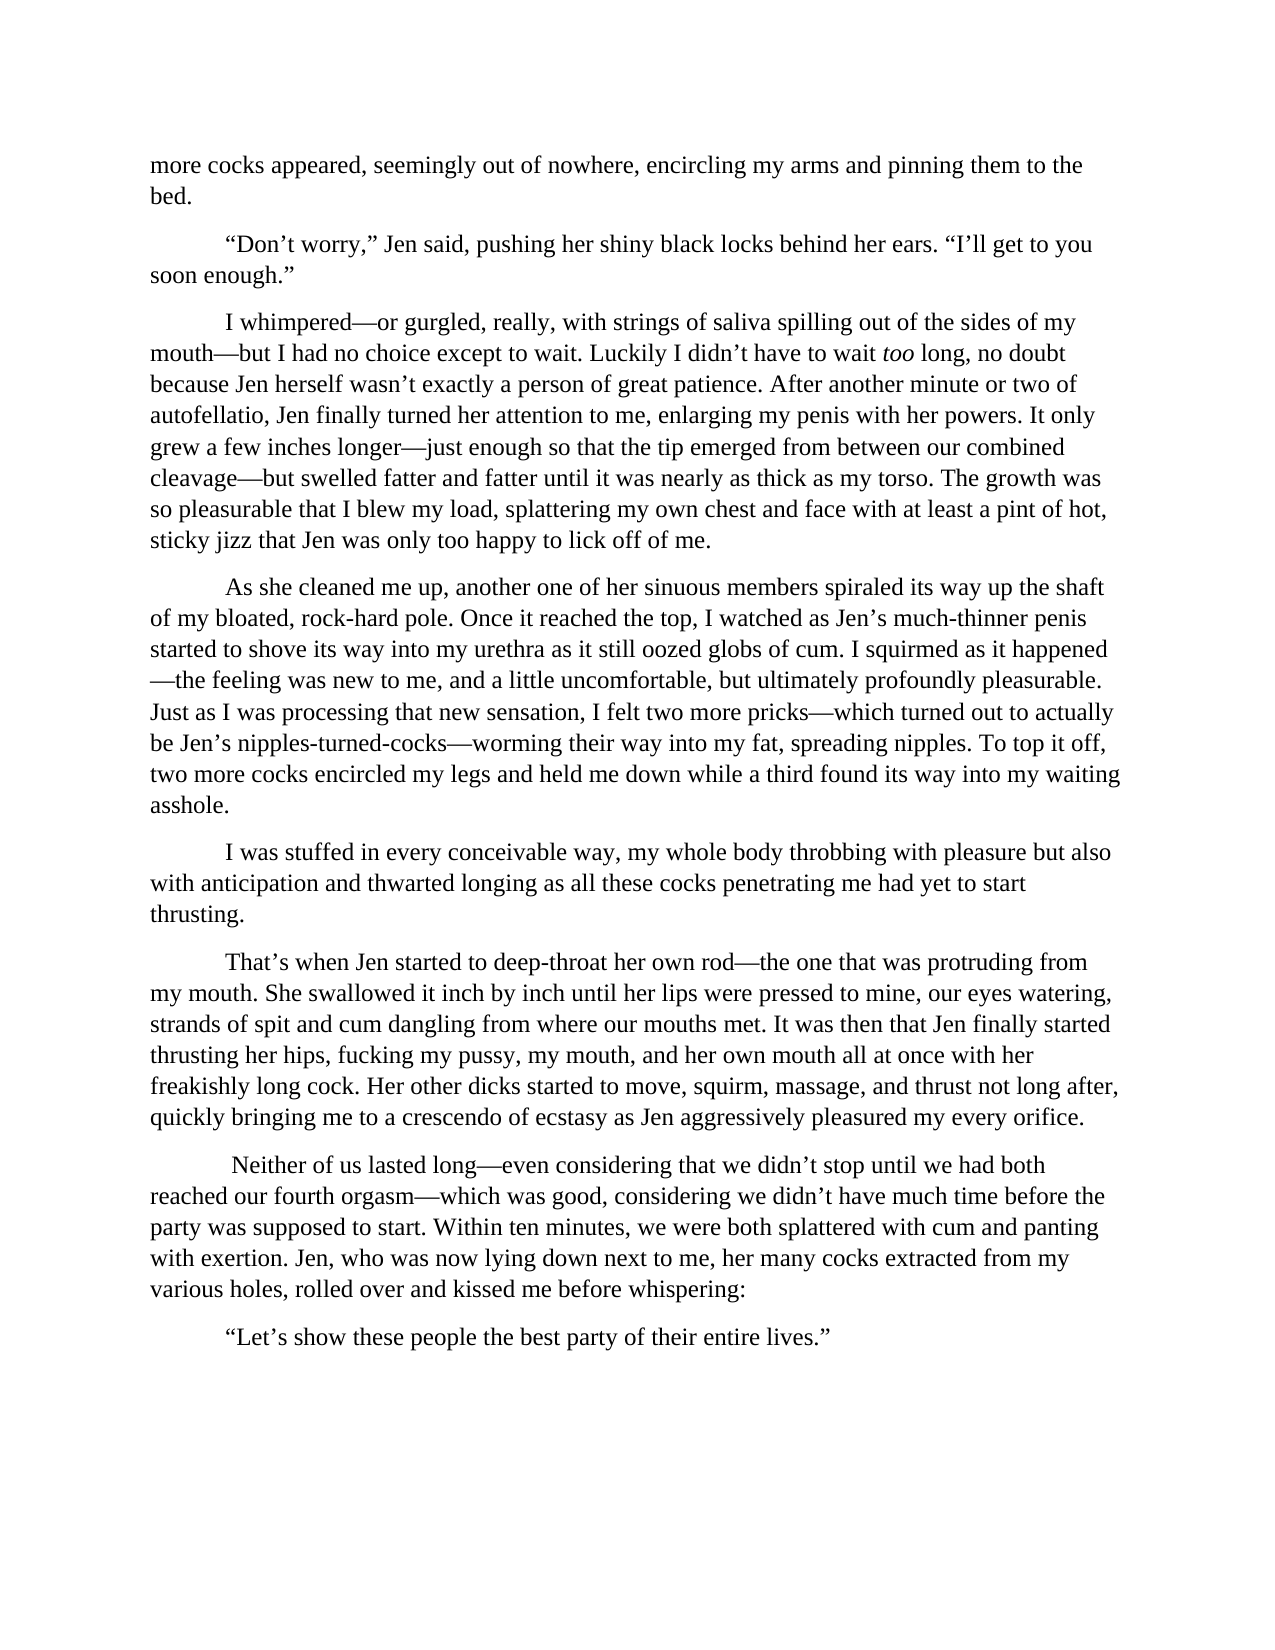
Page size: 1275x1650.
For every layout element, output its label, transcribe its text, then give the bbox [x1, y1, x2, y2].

text That’s when Jen started to deep-throat her own rod—the one that was protruding from my mouth. She swallowed it inch by inch until her lips were pressed to mine, our eyes watering, strands of spit and cum dangling from where our mouths met. It was then that Jen finally started thrusting her hips, fucking my pussy, my mouth, and her own mouth all at once with her freakishly long cock. Her other dicks started to move, squirm, massage, and thrust not long after, quickly bringing me to a crescendo of ecstasy as Jen aggressively pleasured my every orifice. [150, 947, 1125, 1131]
text “Don’t worry,” Jen said, pushing her shiny black locks behind her ears. “I’ll get to you soon enough.” [150, 229, 1125, 288]
text I whimpered—or gurgled, really, with strings of saliva spilling out of the sides of my mouth—but I had no choice except to wait. Luckily I didn’t have to wait too long, no doubt because Jen herself wasn’t exactly a person of great patience. After another minute or two of autofellatio, Jen finally turned her attention to me, enlarging my penis with her powers. It only grew a few inches longer—just enough so that the tip emerged from between our combined cleavage—but swelled fatter and fatter until it was nearly as thick as my torso. The growth was so pleasurable that I blew my load, splattering my own chest and face with at least a pint of hot, sticky jizz that Jen was only too happy to lick off of me. [150, 307, 1125, 553]
text As she cleaned me up, another one of her sinuous members spiraled its way up the shaft of my bloated, rock-hard pole. Once it reached the top, I watched as Jen’s much-thinner penis started to shove its way into my urethra as it still oozed globs of cum. I squirmed as it happened—the feeling was new to me, and a little uncomfortable, but ultimately profoundly pleasurable. Just as I was processing that new sensation, I felt two more pricks—which turned out to actually be Jen’s nipples-turned-cocks—worming their way into my fat, spreading nipples. To top it off, two more cocks encircled my legs and held me down while a third found its way into my waiting asshole. [150, 572, 1125, 818]
text I was stuffed in every conceivable way, my whole body throbbing with pleasure but also with anticipation and thwarted longing as all these cocks penetrating me had yet to start thrusting. [150, 837, 1125, 928]
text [150, 150, 1125, 210]
text Neither of us lasted long—even considering that we didn’t stop until we had both reached our fourth orgasm—which was good, considering we didn’t have much time before the party was supposed to start. Within ten minutes, we were both splattered with cum and panting with exertion. Jen, who was now lying down next to me, her many cocks extracted from my various holes, rolled over and kissed me before whispering: [150, 1150, 1125, 1303]
text “Let’s show these people the best party of their entire lives.” [150, 1322, 1125, 1351]
